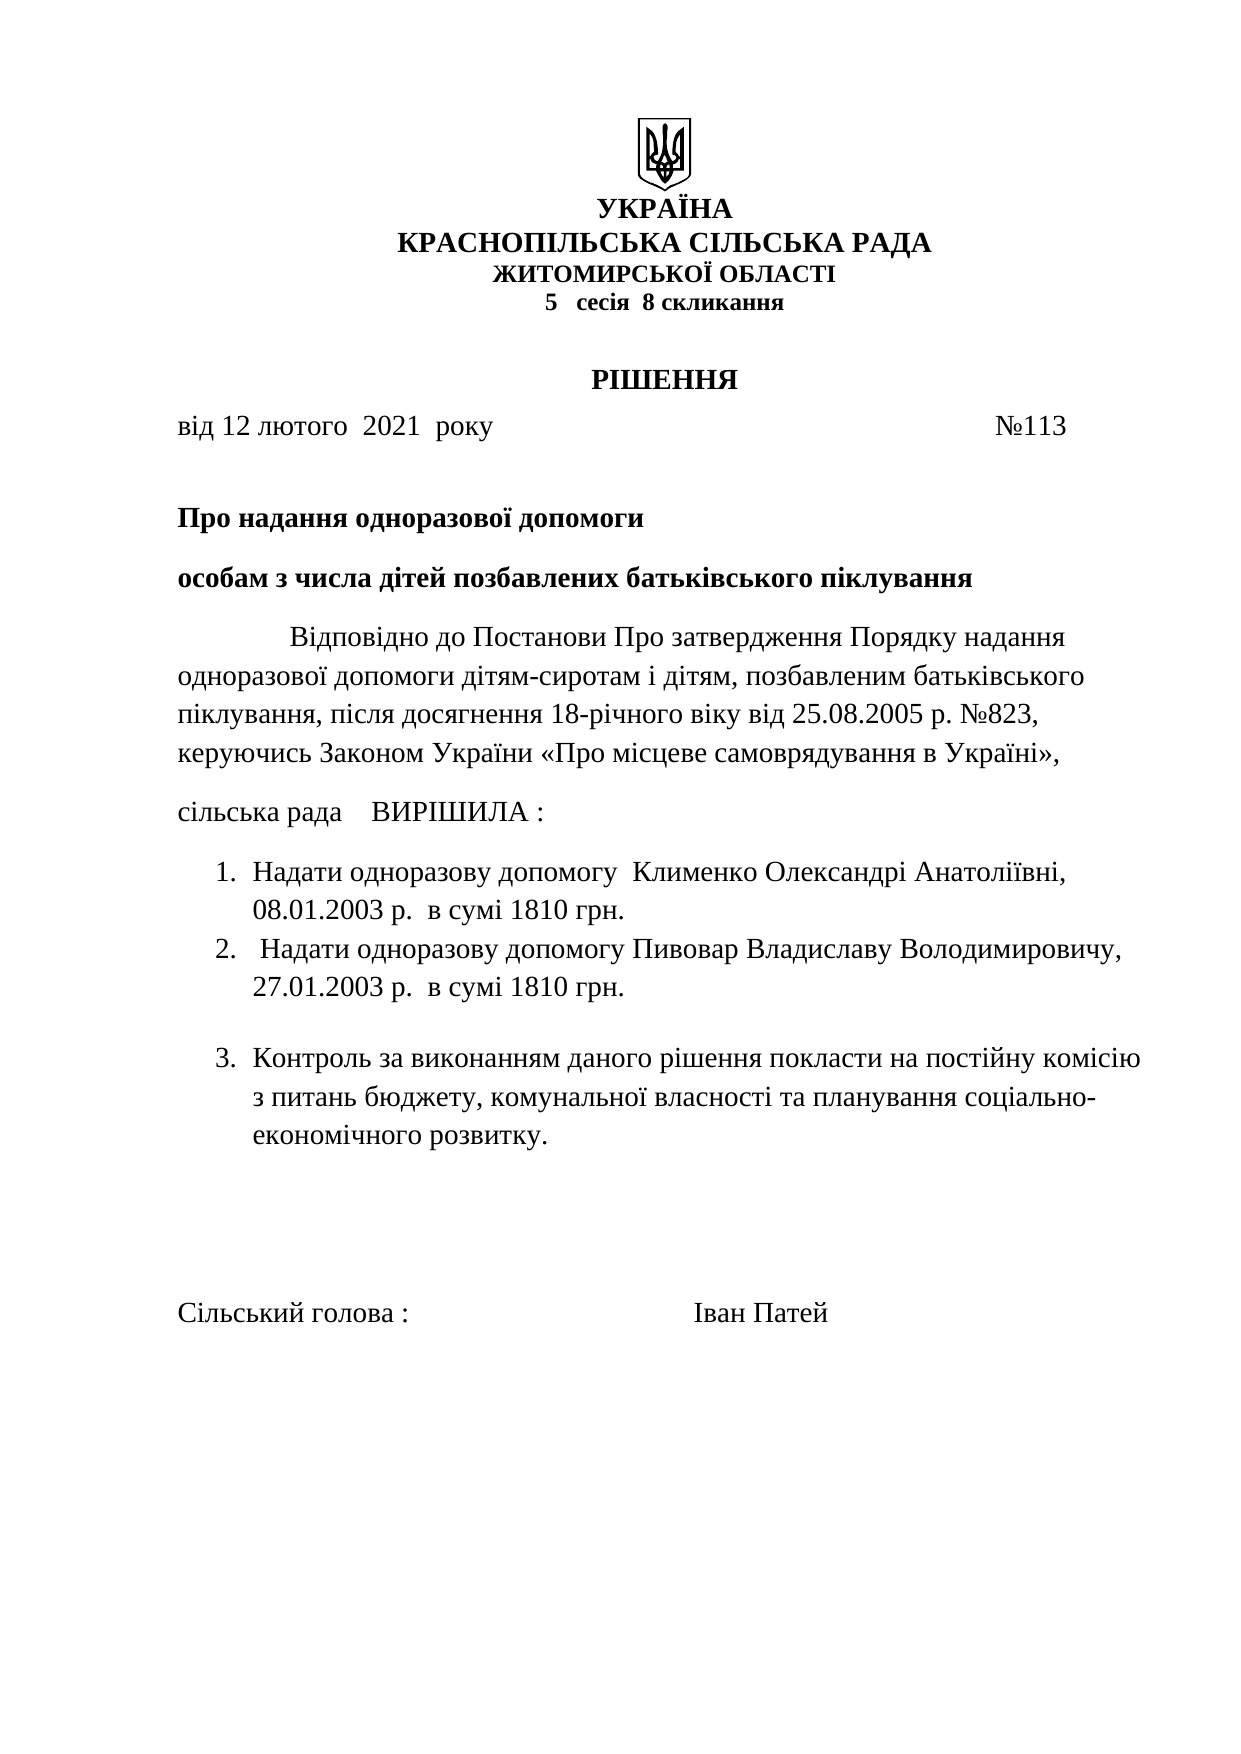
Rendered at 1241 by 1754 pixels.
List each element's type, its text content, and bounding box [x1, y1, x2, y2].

text Відповідно до Постанови Про затвердження Порядку надання одноразової допомоги дітям-сиротам і дітям, позбавленим батьківського піклування, після досягнення 18-річного віку від 25.08.2005 р. №823, керуючись Законом України «Про місцеве самоврядування в Україні», [177, 619, 1152, 768]
text сільська рада ВИРІШИЛА : [177, 794, 1152, 828]
subtitle КРАСНОПІЛЬСЬКА СІЛЬСЬКА РАДА [177, 225, 1152, 259]
subtitle ЖИТОМИРСЬКОЇ ОБЛАСТІ [177, 259, 1152, 287]
list Контроль за виконанням даного рішення покласти на постійну комісію з питань бюджету, комунальної власності та планування соціально- економічного розвитку. [215, 1040, 1152, 1151]
subtitle 5 сесія 8 скликання [177, 287, 1152, 316]
list Надати одноразову допомогу Пивовар Владиславу Володимировичу, 27.01.2003 р. в сумі 1810 грн. [215, 931, 1152, 1003]
text особам з числа дітей позбавлених батьківського піклування [177, 560, 1152, 593]
list Надати одноразову допомогу Клименко Олександрі Анатоліївні, 08.01.2003 р. в сумі 1810 грн. [215, 854, 1152, 926]
subtitle УКРАЇНА [177, 192, 1152, 225]
text Сільський голова : Іван Патей [177, 1295, 1152, 1329]
text від 12 лютого 2021 року №113 [177, 408, 1152, 442]
text РІШЕННЯ [177, 362, 1152, 396]
text Про надання одноразової допомоги [177, 500, 1152, 534]
